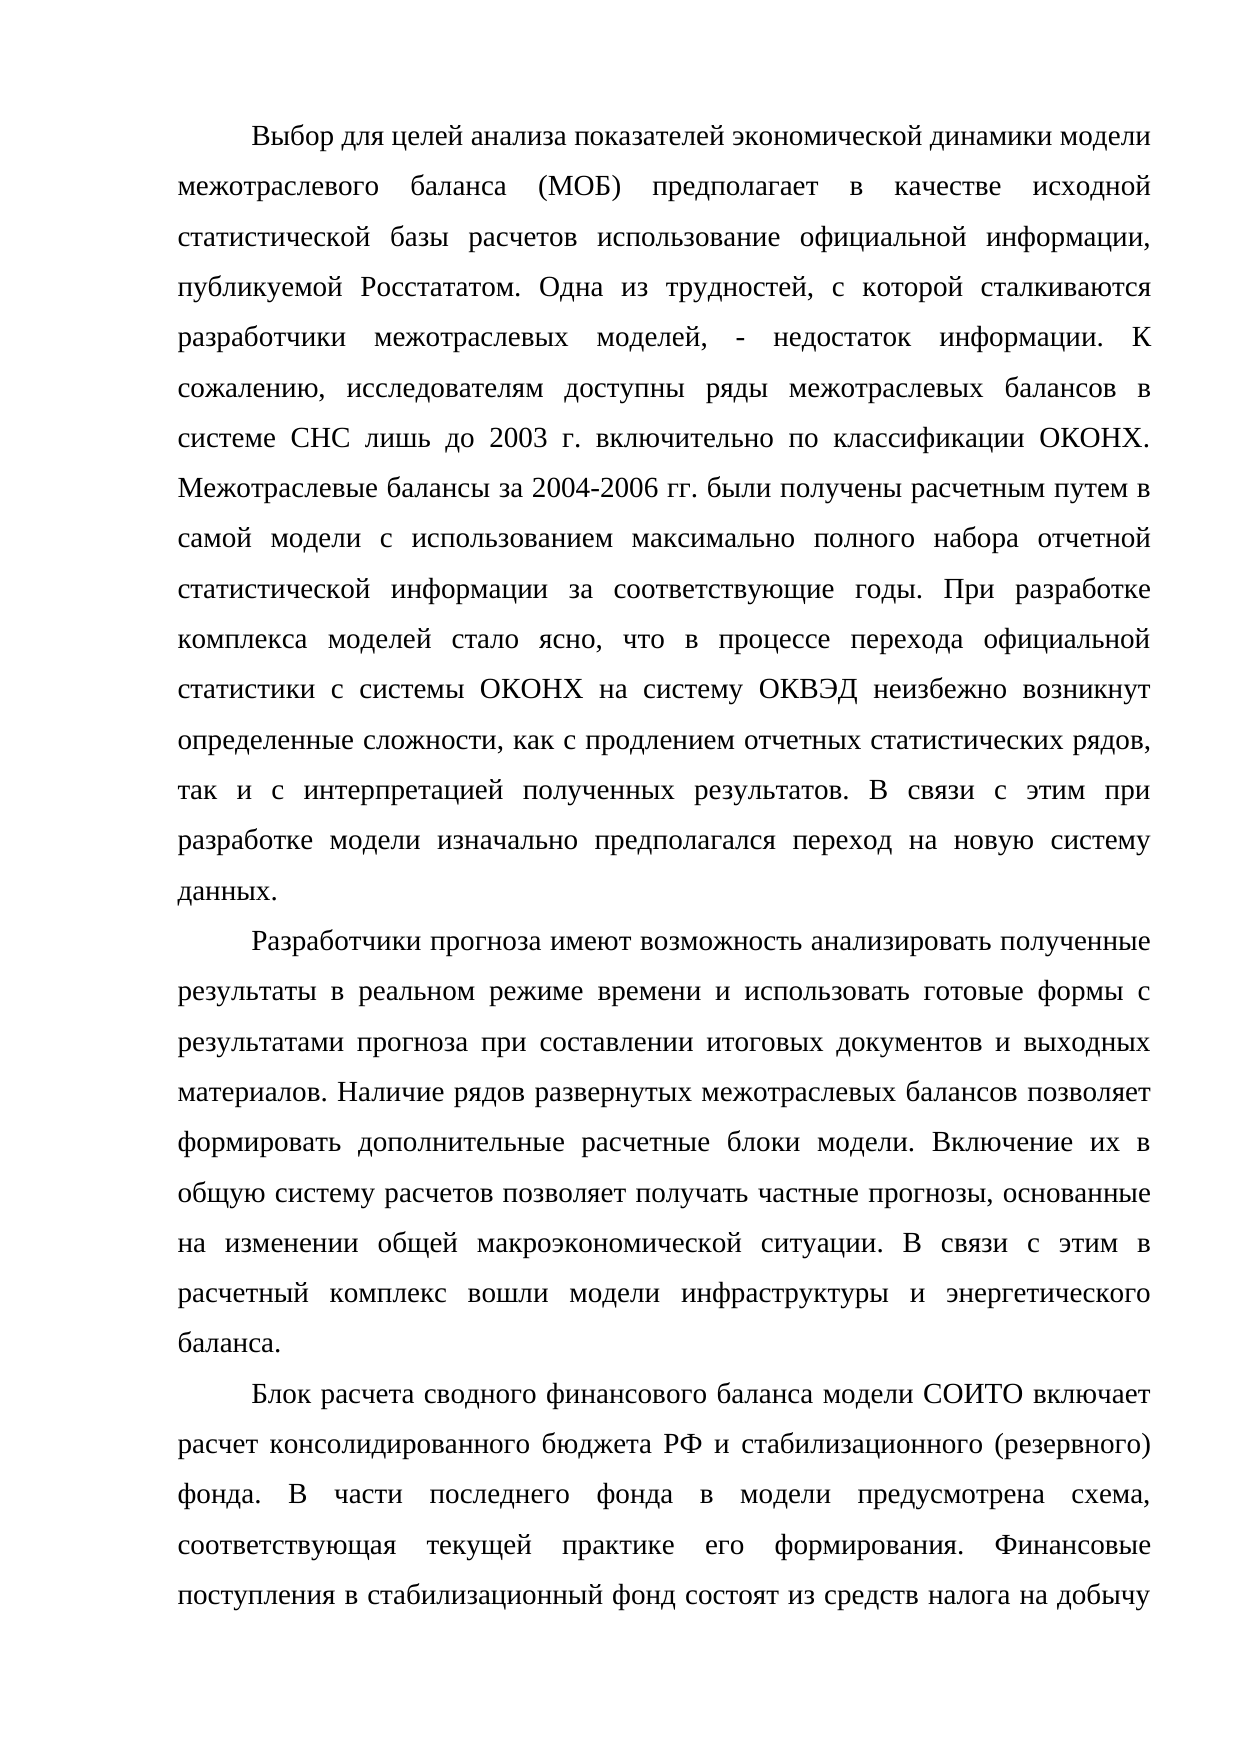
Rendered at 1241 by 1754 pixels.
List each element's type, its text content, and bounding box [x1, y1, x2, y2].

text Выбор для целей анализа показателей экономической динамики модели межотраслевого баланса (МОБ) предполагает в качестве исходной статистической базы расчетов использование официальной информации, публикуемой Росстататом. Одна из трудностей, с которой сталкиваются разработчики межотраслевых моделей, - недостаток информации. К сожалению, исследователям доступны ряды межотраслевых балансов в системе СНС лишь до . включительно по классификации ОКОНХ. Межотраслевые балансы за 2004-2006 гг. были получены расчетным путем в самой модели с использованием максимально полного набора отчетной статистической информации за соответствующие годы. При разработке комплекса моделей стало ясно, что в процессе перехода официальной статистики с системы ОКОНХ на систему ОКВЭД неизбежно возникнут определенные сложности, как с продлением отчетных статистических рядов, так и с интерпретацией полученных результатов. В связи с этим при разработке модели изначально предполагался переход на новую систему данных. [177, 118, 1152, 906]
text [177, 1376, 1152, 1611]
text Разработчики прогноза имеют возможность анализировать полученные результаты в реальном режиме времени и использовать готовые формы с результатами прогноза при составлении итоговых документов и выходных материалов. Наличие рядов развернутых межотраслевых балансов позволяет формировать дополнительные расчетные блоки модели. Включение их в общую систему расчетов позволяет получать частные прогнозы, основанные на изменении общей макроэкономической ситуации. В связи с этим в расчетный комплекс вошли модели инфраструктуры и энергетического баланса. [177, 923, 1152, 1359]
